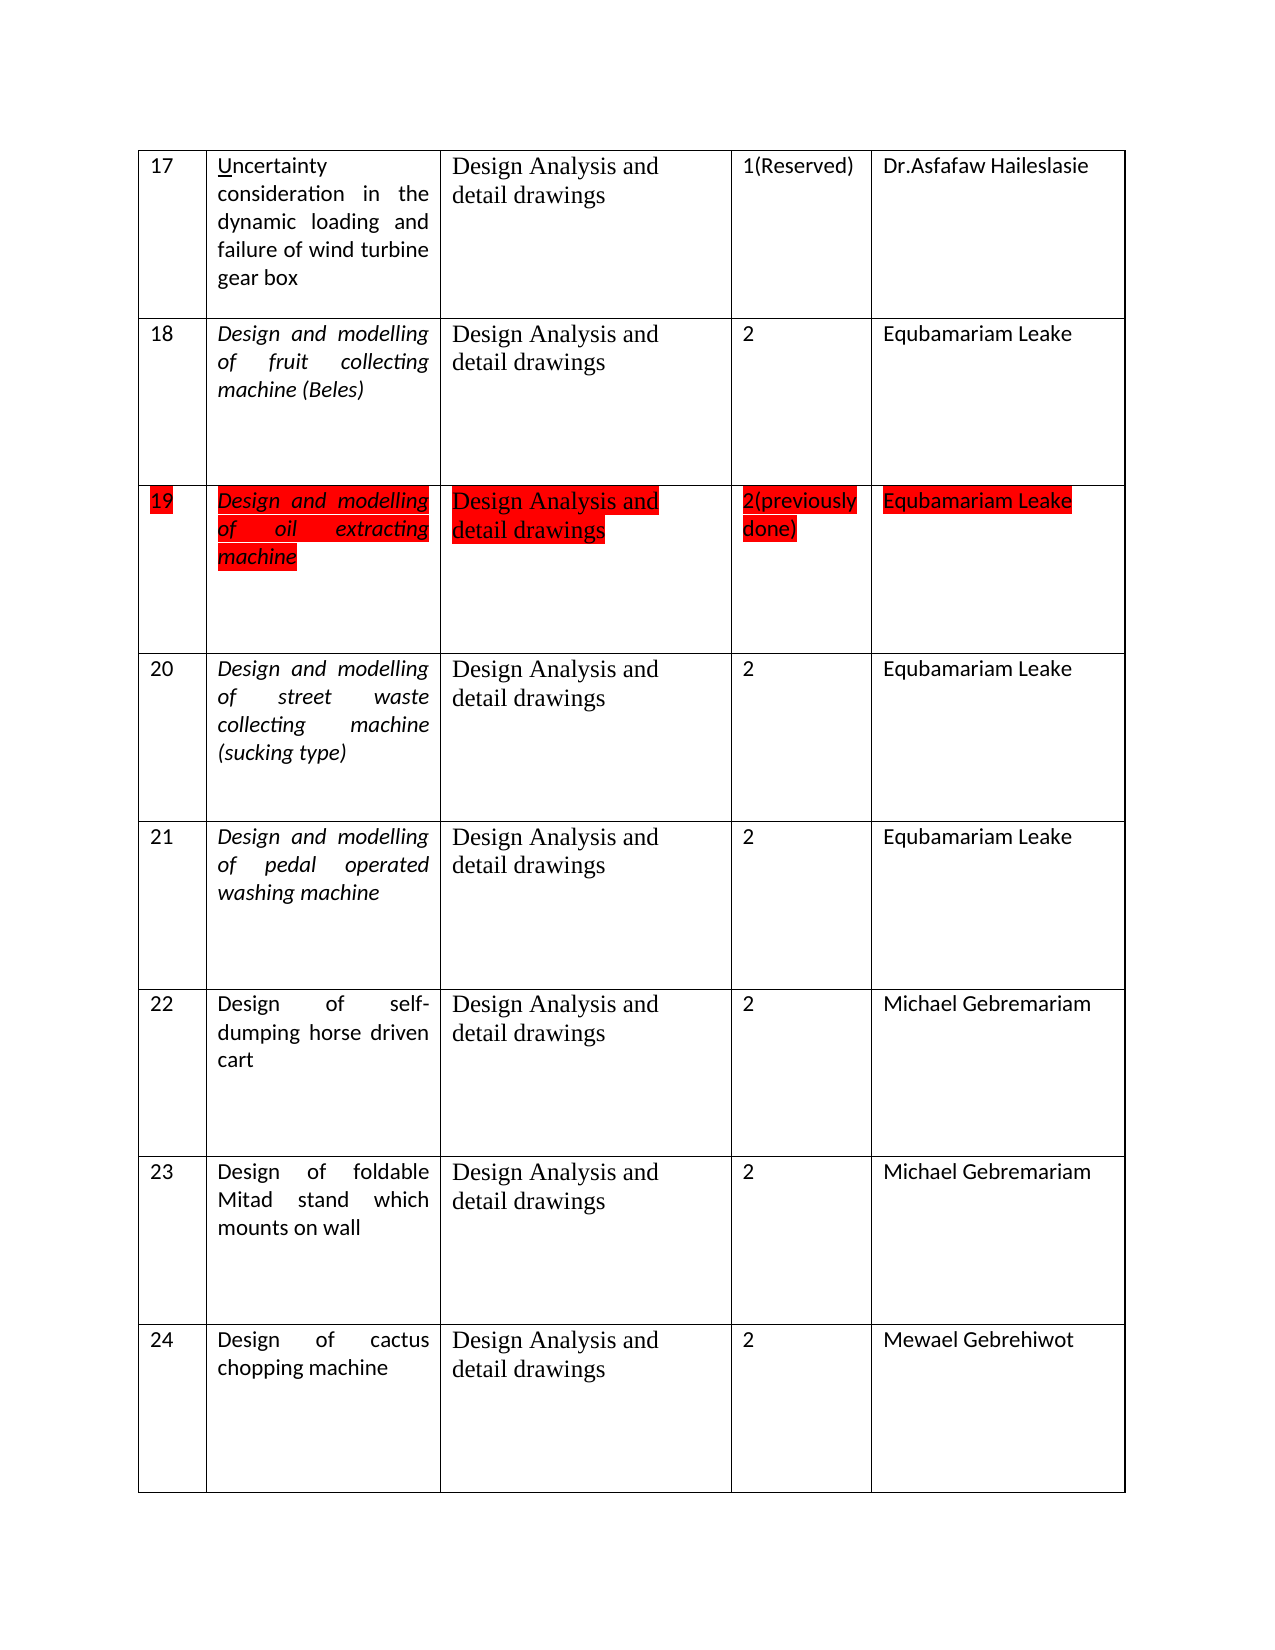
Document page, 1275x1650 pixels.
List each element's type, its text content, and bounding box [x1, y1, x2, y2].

table_cell Design and modelling of oil extracting machine [207, 486, 440, 653]
table_cell 24 [139, 1325, 206, 1492]
table_cell Uncertainty consideration in the dynamic loading and failure of wind turbine gear box [207, 151, 440, 318]
table_cell Design and modelling of pedal operated washing machine [207, 822, 440, 988]
table_cell Equbamariam Leake [872, 822, 1124, 988]
table_cell 1(Reserved) [732, 151, 871, 318]
table_cell Design and modelling of fruit collecting machine (Beles) [207, 319, 440, 485]
table_cell 2(previously done) [732, 486, 871, 653]
table_cell Design Analysis and detail drawings [441, 319, 731, 485]
table_cell Design Analysis and detail drawings [441, 486, 731, 653]
table_cell Mewael Gebrehiwot [872, 1325, 1124, 1492]
table_cell Equbamariam Leake [872, 654, 1124, 821]
table_cell 2 [732, 822, 871, 988]
table_cell 18 [139, 319, 206, 485]
table_cell Design and modelling of street waste collecting machine (sucking type) [207, 654, 440, 821]
table_cell Design Analysis and detail drawings [441, 822, 731, 988]
table_cell 22 [139, 990, 206, 1156]
table_cell 23 [139, 1157, 206, 1324]
table_cell Dr.Asfafaw Haileslasie [872, 151, 1124, 318]
table_cell Design Analysis and detail drawings [441, 990, 731, 1156]
table_cell Design Analysis and detail drawings [441, 654, 731, 821]
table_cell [441, 151, 731, 318]
table_cell Michael Gebremariam [872, 1157, 1124, 1324]
table_cell 20 [139, 654, 206, 821]
table_cell Equbamariam Leake [872, 319, 1124, 485]
table_cell Michael Gebremariam [872, 990, 1124, 1156]
table_cell 2 [732, 1157, 871, 1324]
table_cell 2 [732, 319, 871, 485]
table_cell 2 [732, 1325, 871, 1492]
table_cell 21 [139, 822, 206, 988]
table_cell 2 [732, 990, 871, 1156]
table_cell 2 [732, 654, 871, 821]
table_cell 19 [139, 486, 206, 653]
table_cell Equbamariam Leake [872, 486, 1124, 653]
table_cell Design of self-dumping horse driven cart [207, 990, 440, 1156]
table_cell Design of cactus chopping machine [207, 1325, 440, 1492]
table_cell Design Analysis and detail drawings [441, 1157, 731, 1324]
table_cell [441, 1325, 731, 1492]
table_cell Design of foldable Mitad stand which mounts on wall [207, 1157, 440, 1324]
table_cell 17 [139, 151, 206, 318]
